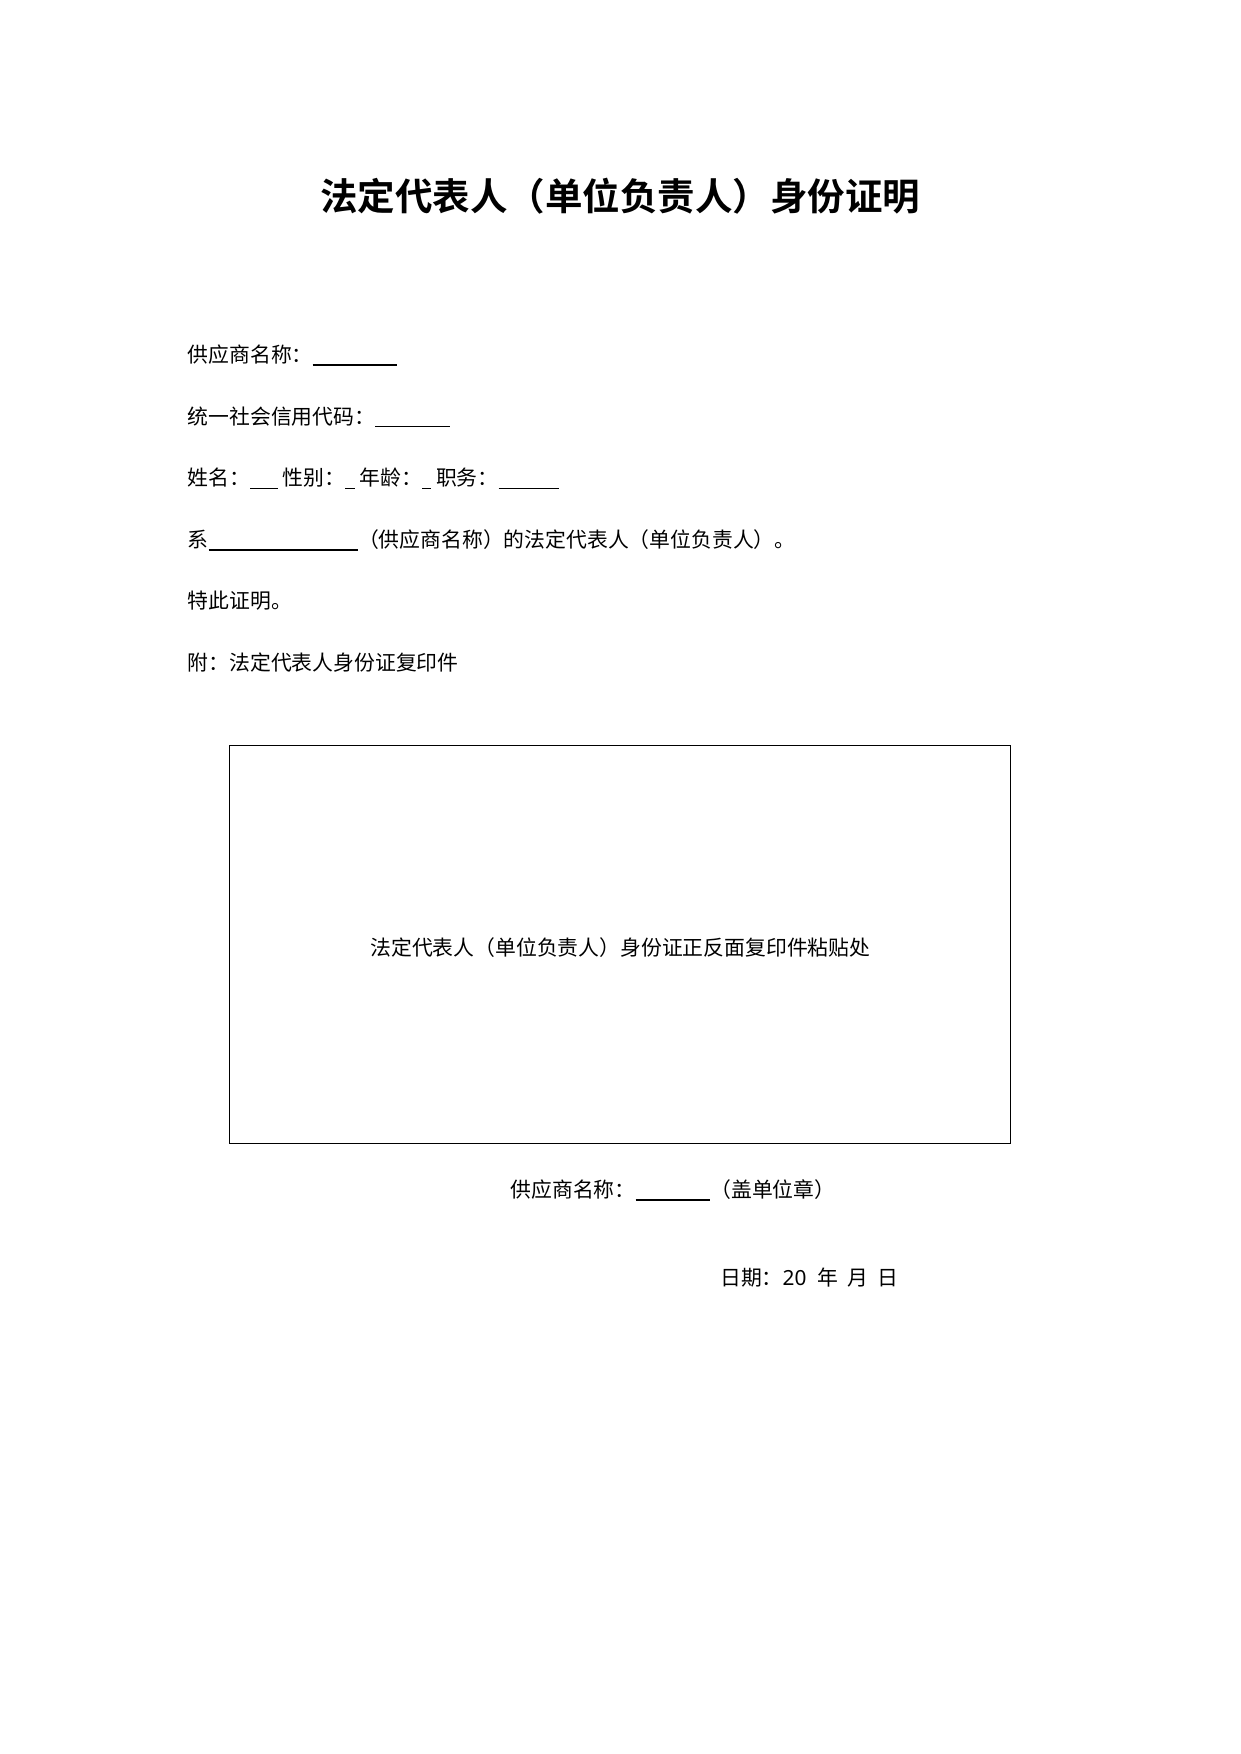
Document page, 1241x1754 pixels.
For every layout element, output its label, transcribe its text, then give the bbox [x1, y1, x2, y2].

text 统一社会信用代码： [187, 400, 1053, 430]
text 系 （供应商名称）的法定代表人（单位负责人）。 [187, 523, 1053, 553]
text 特此证明。 [187, 585, 1053, 615]
text 供应商名称： （盖单位章） [187, 1032, 1009, 1203]
text 附：法定代表人身份证复印件 [187, 646, 1053, 676]
table_header 法定代表人（单位负责人）身份证正反面复印件粘贴处 [230, 746, 1010, 1143]
text 法定代表人（单位负责人）身份证明 [187, 162, 1053, 227]
text 姓名： 性别： 年龄： 职务： [187, 462, 1053, 492]
text 供应商名称： [187, 338, 1053, 369]
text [187, 1261, 1009, 1291]
